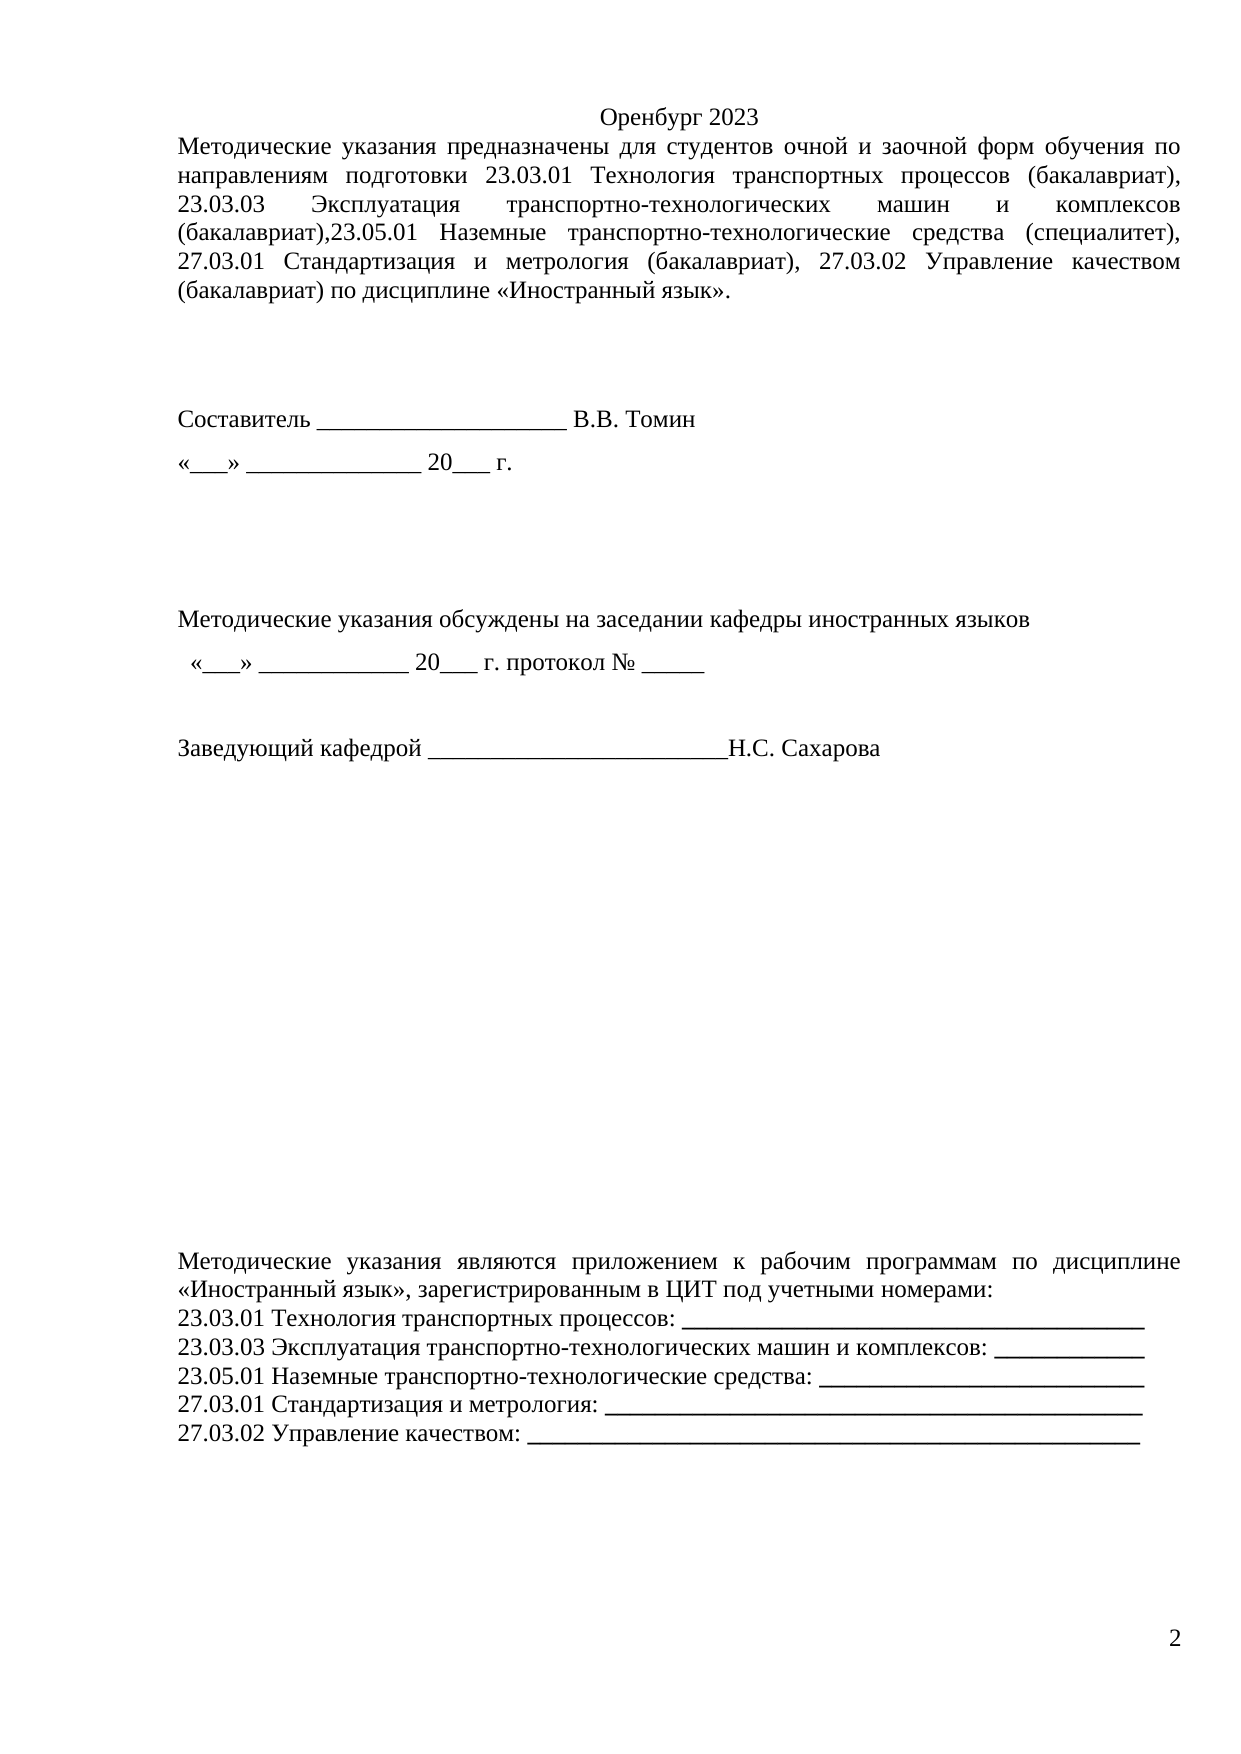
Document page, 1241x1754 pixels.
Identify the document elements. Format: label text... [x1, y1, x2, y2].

text Методические указания обсуждены на заседании кафедры иностранных языков [177, 604, 1181, 632]
text Заведующий кафедрой ________________________Н.С. Сахарова [177, 733, 1181, 762]
text «___» ____________ 20___ г. протокол № _____ [177, 647, 1181, 676]
text 23.05.01 Наземные транспортно-технологические средства: __________________________ [177, 1361, 1181, 1389]
text 27.03.02 Управление качеством: _________________________________________________ [177, 1418, 1181, 1447]
text «___» ______________ 20___ г. [177, 447, 1181, 476]
text 23.03.01 Технология транспортных процессов: _____________________________________ [177, 1303, 1181, 1332]
text Методические указания являются приложением к рабочим программам по дисциплине «Иностранный язык», зарегистрированным в ЦИТ под учетными номерами: [177, 1246, 1181, 1303]
text Оренбург 2023 [177, 102, 1181, 131]
text 27.03.01 Стандартизация и метрология: ___________________________________________ [177, 1389, 1181, 1418]
text Составитель ____________________ В.В. Томин [177, 404, 1181, 433]
text Методические указания предназначены для студентов очной и заочной форм обучения по направлениям подготовки 23.03.01 Технология транспортных процессов (бакалавриат), 23.03.03 Эксплуатация транспортно-технологических машин и комплексов (бакалавриат),23.05.01 Наземные транспортно-технологические средства (специалитет), 27.03.01 Стандартизация и метрология (бакалавриат), 27.03.02 Управление качеством (бакалавриат) по дисциплине «Иностранный язык». [177, 131, 1181, 304]
text 23.03.03 Эксплуатация транспортно-технологических машин и комплексов: ____________ [177, 1332, 1181, 1361]
